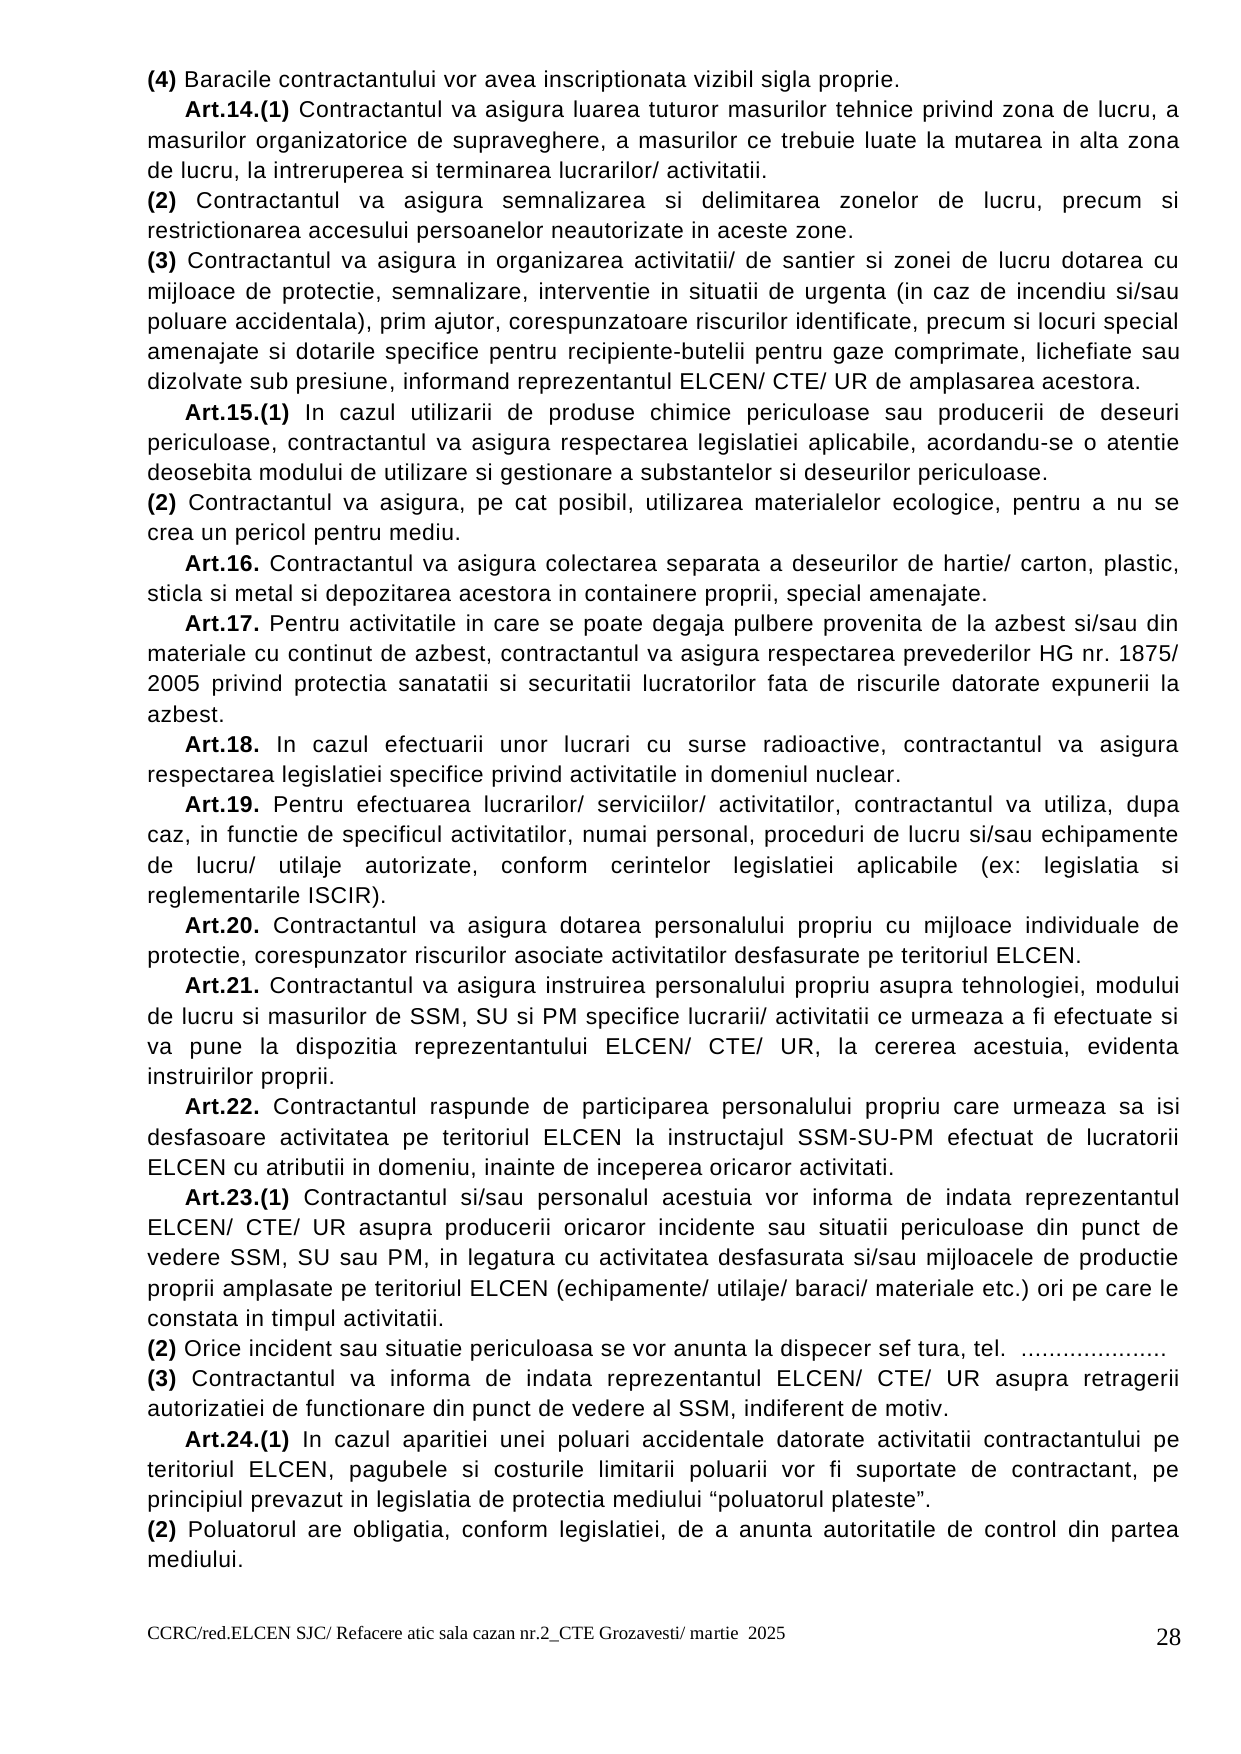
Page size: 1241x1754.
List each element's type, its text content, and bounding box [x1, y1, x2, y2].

text (4) Baracile contractantului vor avea inscriptionata vizibil sigla proprie. [147, 66, 1181, 92]
text Art.22. Contractantul raspunde de participarea personalului propriu care urmeaza sa isi desfasoare activitatea pe teritoriul ELCEN la instructajul SSM-SU-PM efectuat de lucratorii ELCEN cu atributii in domeniu, inainte de inceperea oricaror activitati. [147, 1093, 1181, 1180]
text Art.24.(1) In cazul aparitiei unei poluari accidentale datorate activitatii contractantului pe teritoriul ELCEN, pagubele si costurile limitarii poluarii vor fi suportate de contractant, pe principiul prevazut in legislatia de protectia mediului “poluatorul plateste”. [147, 1426, 1181, 1512]
text Art.17. Pentru activitatile in care se poate degaja pulbere provenita de la azbest si/sau din materiale cu continut de azbest, contractantul va asigura respectarea prevederilor HG nr. 1875/ 2005 privind protectia sanatatii si securitatii lucratorilor fata de riscurile datorate expunerii la azbest. [147, 610, 1181, 727]
text Art.15.(1) In cazul utilizarii de produse chimice periculoase sau producerii de deseuri periculoase, contractantul va asigura respectarea legislatiei aplicabile, acordandu-se o atentie deosebita modului de utilizare si gestionare a substantelor si deseurilor periculoase. [147, 398, 1181, 485]
text Art.23.(1) Contractantul si/sau personalul acestuia vor informa de indata reprezentantul ELCEN/ CTE/ UR asupra producerii oricaror incidente sau situatii periculoase din punct de vedere SSM, SU sau PM, in legatura cu activitatea desfasurata si/sau mijloacele de productie proprii amplasate pe teritoriul ELCEN (echipamente/ utilaje/ baraci/ materiale etc.) ori pe care le constata in timpul activitatii. [147, 1184, 1181, 1331]
text (2) Contractantul va asigura semnalizarea si delimitarea zonelor de lucru, precum si restrictionarea accesului persoanelor neautorizate in aceste zone. [147, 187, 1181, 243]
text (3) Contractantul va asigura in organizarea activitatii/ de santier si zonei de lucru dotarea cu mijloace de protectie, semnalizare, interventie in situatii de urgenta (in caz de incendiu si/sau poluare accidentala), prim ajutor, corespunzatoare riscurilor identificate, precum si locuri special amenajate si dotarile specifice pentru recipiente-butelii pentru gaze comprimate, lichefiate sau dizolvate sub presiune, informand reprezentantul ELCEN/ CTE/ UR de amplasarea acestora. [147, 247, 1181, 394]
text Art.21. Contractantul va asigura instruirea personalului propriu asupra tehnologiei, modului de lucru si masurilor de SSM, SU si PM specifice lucrarii/ activitatii ce urmeaza a fi efectuate si va pune la dispozitia reprezentantului ELCEN/ CTE/ UR, la cererea acestuia, evidenta instruirilor proprii. [147, 972, 1181, 1089]
text Art.14.(1) Contractantul va asigura luarea tuturor masurilor tehnice privind zona de lucru, a masurilor organizatorice de supraveghere, a masurilor ce trebuie luate la mutarea in alta zona de lucru, la intreruperea si terminarea lucrarilor/ activitatii. [147, 96, 1181, 183]
text Art.19. Pentru efectuarea lucrarilor/ serviciilor/ activitatilor, contractantul va utiliza, dupa caz, in functie de specificul activitatilor, numai personal, proceduri de lucru si/sau echipamente de lucru/ utilaje autorizate, conform cerintelor legislatiei aplicabile (ex: legislatia si reglementarile ISCIR). [147, 791, 1181, 908]
text (2) Poluatorul are obligatia, conform legislatiei, de a anunta autoritatile de control din partea mediului. [147, 1516, 1181, 1573]
text Art.20. Contractantul va asigura dotarea personalului propriu cu mijloace individuale de protectie, corespunzator riscurilor asociate activitatilor desfasurate pe teritoriul ELCEN. [147, 912, 1181, 968]
text (2) Orice incident sau situatie periculoasa se vor anunta la dispecer sef tura, tel. ..................... [147, 1335, 1181, 1361]
text (2) Contractantul va asigura, pe cat posibil, utilizarea materialelor ecologice, pentru a nu se crea un pericol pentru mediu. [147, 489, 1181, 546]
text Art.16. Contractantul va asigura colectarea separata a deseurilor de hartie/ carton, plastic, sticla si metal si depozitarea acestora in containere proprii, special amenajate. [147, 549, 1181, 606]
text Art.18. In cazul efectuarii unor lucrari cu surse radioactive, contractantul va asigura respectarea legislatiei specifice privind activitatile in domeniul nuclear. [147, 731, 1181, 787]
text (3) Contractantul va informa de indata reprezentantul ELCEN/ CTE/ UR asupra retragerii autorizatiei de functionare din punct de vedere al SSM, indiferent de motiv. [147, 1365, 1181, 1422]
